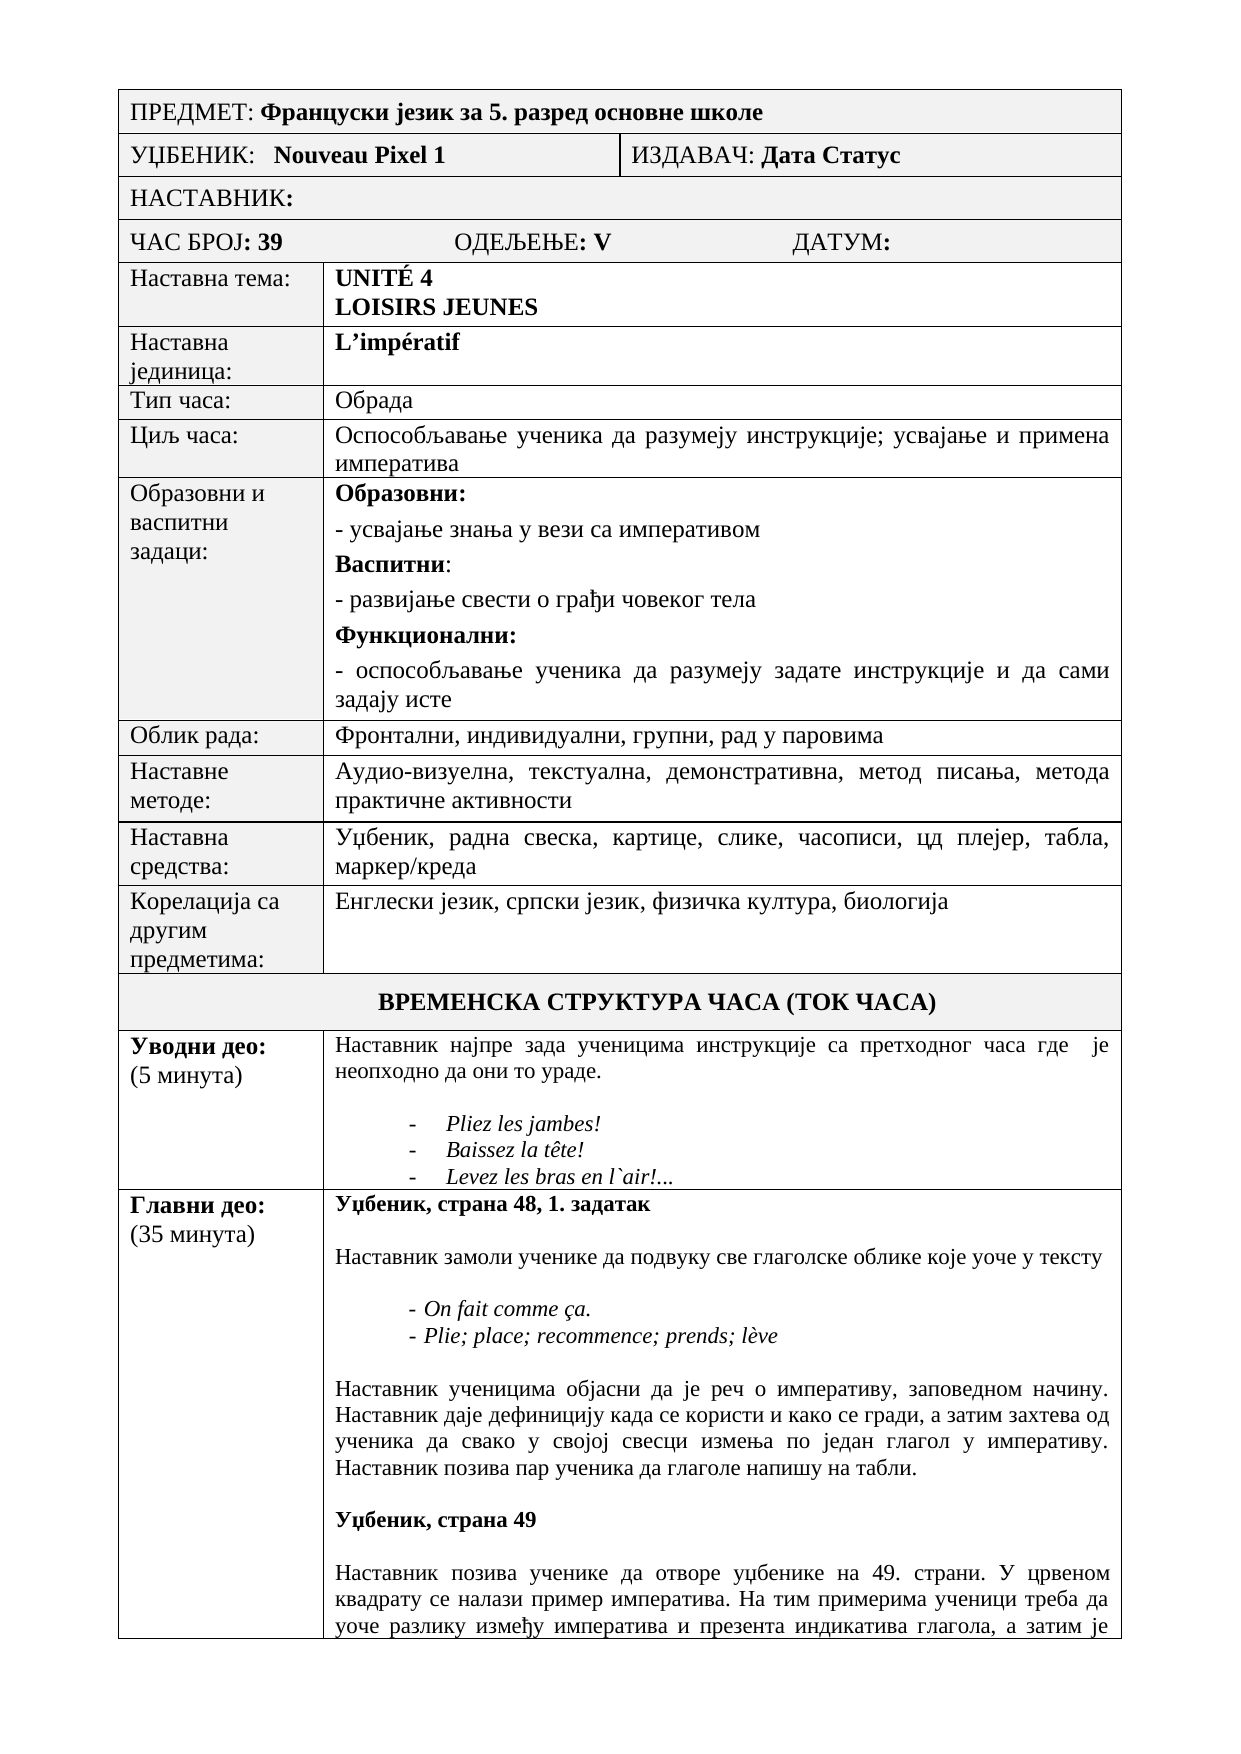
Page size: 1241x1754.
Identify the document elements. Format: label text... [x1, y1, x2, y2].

table_cell L’impératif [324, 327, 1121, 384]
table_cell Аудио-визуелна, текстуална, демонстративна, метод писања, метода практичне активности [324, 756, 1121, 821]
table_cell Оспособљавање ученика да разумеју инструкције; усвајање и примена императива [324, 420, 1121, 477]
table_cell UNITÉ 4 LOISIRS JEUNES [324, 263, 1121, 326]
table_cell Наставне методе: [119, 756, 323, 821]
table_cell Уџбеник, радна свеска, картице, слике, часописи, цд плејер, табла, маркер/креда [324, 823, 1121, 885]
table_cell НАСТАВНИК: [119, 177, 1121, 219]
table_cell Уводни део: (5 минута) [119, 1031, 323, 1189]
table_cell Фронтални, индивидуални, групни, рад у паровима [324, 721, 1121, 755]
table_cell Енглески језик, српски језик, физичка култура, биологија [324, 886, 1121, 973]
table_cell Наставна јединица: [119, 327, 323, 384]
table_cell ИЗДАВАЧ: Дата Статус [621, 134, 1121, 176]
table_cell Корелација са другим предметима: [119, 886, 323, 973]
table_cell Обрада [324, 386, 1121, 419]
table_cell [324, 1190, 1121, 1638]
table_cell Образовни и васпитни задаци: [119, 478, 323, 719]
table_cell Наставна средства: [119, 823, 323, 885]
table_cell ДАТУМ: [781, 220, 1121, 262]
table_cell Образовни: - усвајање знања у вези са императивом Васпитни: - развијање свести о грађи човеког тела Функционални: - оспособљавање ученика да разумеју задате инструкције и да сами задају исте [324, 478, 1121, 719]
table_cell ЧАС БРОЈ: 39 [119, 220, 443, 262]
table_header ПРЕДМЕТ: Француски језик за 5. разред основне школе [119, 90, 1121, 132]
table_cell УЏБЕНИК: Nouveau Pixel 1 [119, 134, 619, 176]
table_cell Наставник најпре зада ученицима инструкције са претходног часа где је неопходно да они то ураде. Pliez les jambes! Baissez la tête! Levez les bras en l`air!... [324, 1031, 1121, 1189]
table_cell Тип часа: [119, 386, 323, 419]
table_cell Циљ часа: [119, 420, 323, 477]
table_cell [119, 1190, 323, 1638]
table_cell Наставна тема: [119, 263, 323, 326]
table_cell Облик рада: [119, 721, 323, 755]
table_cell ОДЕЉЕЊЕ: V [443, 220, 781, 262]
table_cell ВРЕМЕНСКА СТРУКТУРА ЧАСА (ТОК ЧАСА) [119, 974, 1121, 1030]
